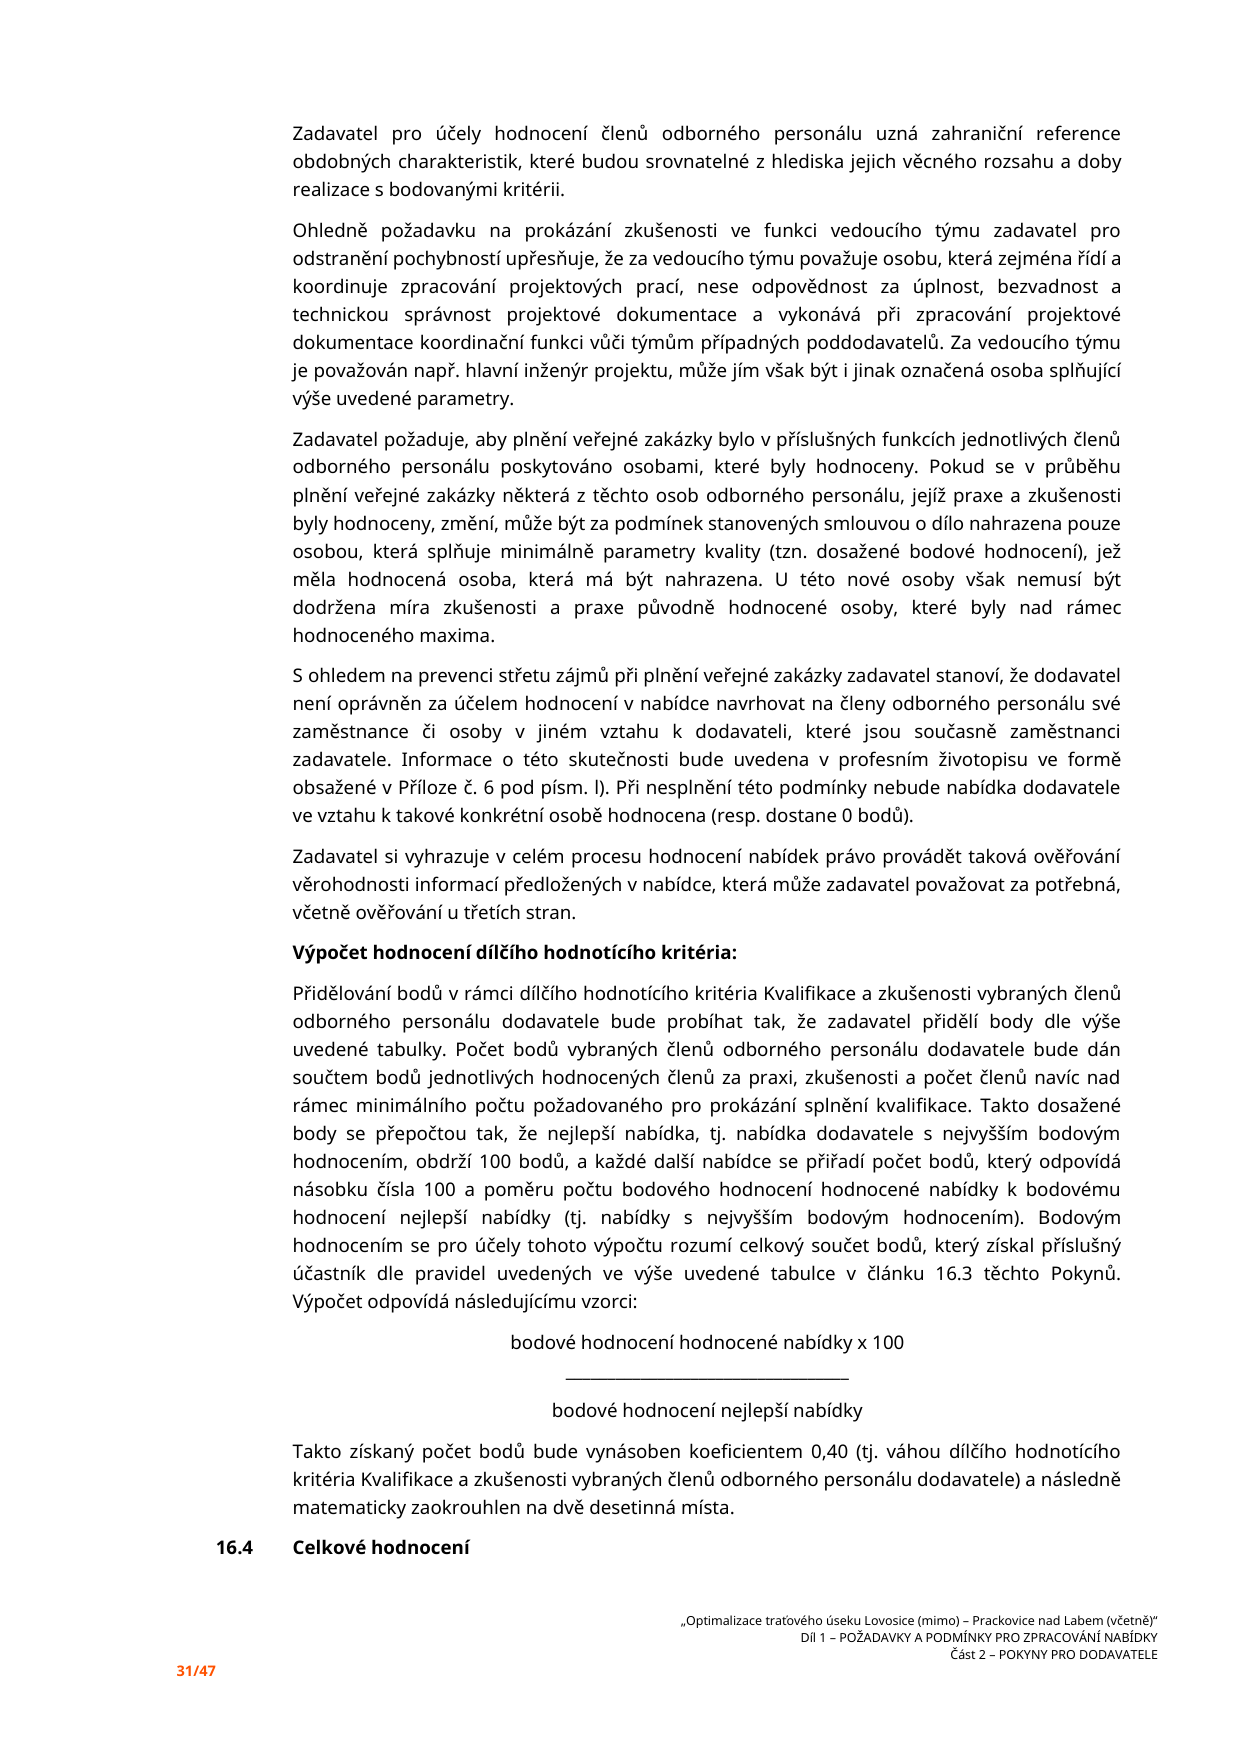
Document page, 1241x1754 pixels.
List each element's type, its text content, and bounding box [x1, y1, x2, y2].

text Celkové hodnocení [216, 1534, 1122, 1560]
list S ohledem na prevenci střetu zájmů při plnění veřejné zakázky zadavatel stanoví, že dodavatel není oprávněn za účelem hodnocení v nabídce navrhovat na členy odborného personálu své zaměstnance či osoby v jiném vztahu k dodavateli, které jsou současně zaměstnanci zadavatele. Informace o této skutečnosti bude uvedena v profesním životopisu ve formě obsažené v Příloze č. 6 pod písm. l). Při nesplnění této podmínky nebude nabídka dodavatele ve vztahu k takové konkrétní osobě hodnocena (resp. dostane 0 bodů). [292, 662, 1122, 828]
list Zadavatel požaduje, aby plnění veřejné zakázky bylo v příslušných funkcích jednotlivých členů odborného personálu poskytováno osobami, které byly hodnoceny. Pokud se v průběhu plnění veřejné zakázky některá z těchto osob odborného personálu, jejíž praxe a zkušenosti byly hodnoceny, změní, může být za podmínek stanovených smlouvou o dílo nahrazena pouze osobou, která splňuje minimálně parametry kvality (tzn. dosažené bodové hodnocení), jež měla hodnocená osoba, která má být nahrazena. U této nové osoby však nemusí být dodržena míra zkušenosti a praxe původně hodnocené osoby, které byly nad rámec hodnoceného maxima. [292, 426, 1122, 647]
list __________________________________ [292, 1357, 1122, 1382]
list Výpočet hodnocení dílčího hodnotícího kritéria: [292, 940, 1122, 965]
list Zadavatel pro účely hodnocení členů odborného personálu uzná zahraniční reference obdobných charakteristik, které budou srovnatelné z hlediska jejich věcného rozsahu a doby realizace s bodovanými kritérii. [292, 121, 1122, 202]
list bodové hodnocení nejlepší nabídky [292, 1397, 1122, 1423]
list Takto získaný počet bodů bude vynásoben koeficientem 0,40 (tj. váhou dílčího hodnotícího kritéria Kvalifikace a zkušenosti vybraných členů odborného personálu dodavatele) a následně matematicky zaokrouhlen na dvě desetinná místa. [292, 1438, 1122, 1519]
list Zadavatel si vyhrazuje v celém procesu hodnocení nabídek právo provádět taková ověřování věrohodnosti informací předložených v nabídce, která může zadavatel považovat za potřebná, včetně ověřování u třetích stran. [292, 843, 1122, 925]
list Přidělování bodů v rámci dílčího hodnotícího kritéria Kvalifikace a zkušenosti vybraných členů odborného personálu dodavatele bude probíhat tak, že zadavatel přidělí body dle výše uvedené tabulky. Počet bodů vybraných členů odborného personálu dodavatele bude dán součtem bodů jednotlivých hodnocených členů za praxi, zkušenosti a počet členů navíc nad rámec minimálního počtu požadovaného pro prokázání splnění kvalifikace. Takto dosažené body se přepočtou tak, že nejlepší nabídka, tj. nabídka dodavatele s nejvyšším bodovým hodnocením, obdrží 100 bodů, a každé další nabídce se přiřadí počet bodů, který odpovídá násobku čísla 100 a poměru počtu bodového hodnocení hodnocené nabídky k bodovému hodnocení nejlepší nabídky (tj. nabídky s nejvyšším bodovým hodnocením). Bodovým hodnocením se pro účely tohoto výpočtu rozumí celkový součet bodů, který získal příslušný účastník dle pravidel uvedených ve výše uvedené tabulce v článku 16.3 těchto Pokynů. Výpočet odpovídá následujícímu vzorci: [292, 980, 1122, 1314]
list bodové hodnocení hodnocené nabídky x 100 [292, 1329, 1122, 1354]
list Ohledně požadavku na prokázání zkušenosti ve funkci vedoucího týmu zadavatel pro odstranění pochybností upřesňuje, že za vedoucího týmu považuje osobu, která zejména řídí a koordinuje zpracování projektových prací, nese odpovědnost za úplnost, bezvadnost a technickou správnost projektové dokumentace a vykonává při zpracování projektové dokumentace koordinační funkci vůči týmům případných poddodavatelů. Za vedoucího týmu je považován např. hlavní inženýr projektu, může jím však být i jinak označená osoba splňující výše uvedené parametry. [292, 217, 1122, 411]
